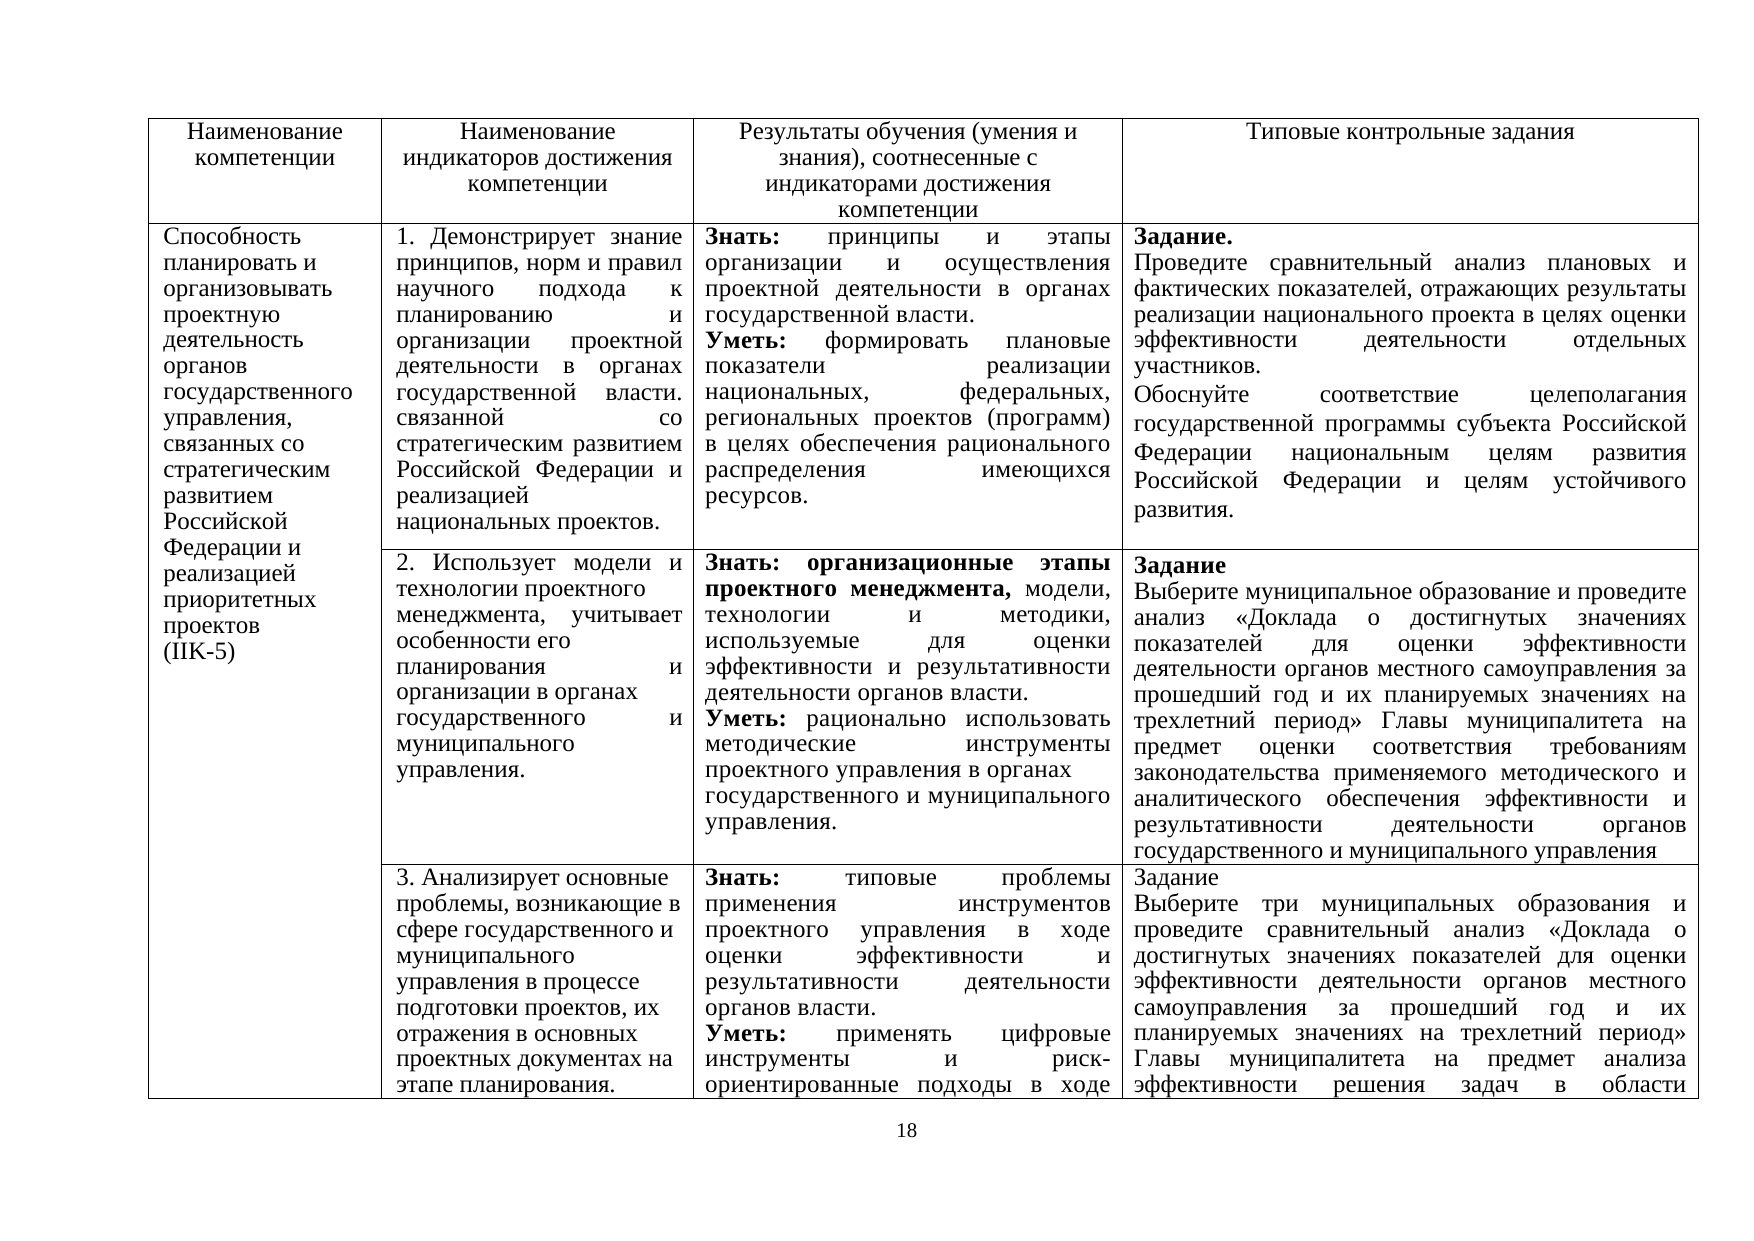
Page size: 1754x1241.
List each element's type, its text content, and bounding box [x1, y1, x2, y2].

table_header Результаты обучения (умения и знания), соотнесенные с индикаторами достижения компетенции [694, 119, 1122, 223]
table_cell 1. Демонстрирует знание принципов, норм и правил научного подхода к планированию и организации проектной деятельности в органах государственной власти. связанной со стратегическим развитием Российской Федерации и реализацией национальных проектов. [382, 224, 693, 549]
table_cell Знать: принципы и этапы организации и осуществления проектной деятельности в органах государственной власти. Уметь: формировать плановые показатели реализации национальных, федеральных, региональных проектов (программ) в целях обеспечения рационального распределения имеющихся ресурсов. [694, 224, 1122, 549]
table_header Наименование компетенции [149, 119, 381, 223]
table_cell 2. Использует модели и технологии проектного менеджмента, учитывает особенности его планирования и организации в органах государственного и муниципального управления. [382, 550, 693, 864]
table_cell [694, 865, 1122, 1098]
table_header Типовые контрольные задания [1123, 119, 1698, 223]
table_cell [1123, 865, 1698, 1098]
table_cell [382, 865, 693, 1098]
table_header Наименование индикаторов достижения компетенции [382, 119, 693, 223]
table_cell Задание. Проведите сравнительный анализ плановых и фактических показателей, отражающих результаты реализации национального проекта в целях оценки эффективности деятельности отдельных участников. Обоснуйте соответствие целеполагания государственной программы субъекта Российской Федерации национальным целям развития Российской Федерации и целям устойчивого развития. [1123, 224, 1698, 549]
table_cell Задание Выберите муниципальное образование и проведите анализ «Доклада о достигнутых значениях показателей для оценки эффективности деятельности органов местного самоуправления за прошедший год и их планируемых значениях на трехлетний период» Главы муниципалитета на предмет оценки соответствия требованиям законодательства применяемого методического и аналитического обеспечения эффективности и результативности деятельности органов государственного и муниципального управления [1123, 550, 1698, 864]
table_cell Знать: организационные этапы проектного менеджмента, модели, технологии и методики, используемые для оценки эффективности и результативности деятельности органов власти. Уметь: рационально использовать методические инструменты проектного управления в органах государственного и муниципального управления. [694, 550, 1122, 864]
table_cell Способность планировать и организовывать проектную деятельность органов государственного управления, связанных со стратегическим развитием Российской Федерации и реализацией приоритетных проектов (IIK-5) [149, 224, 381, 1098]
